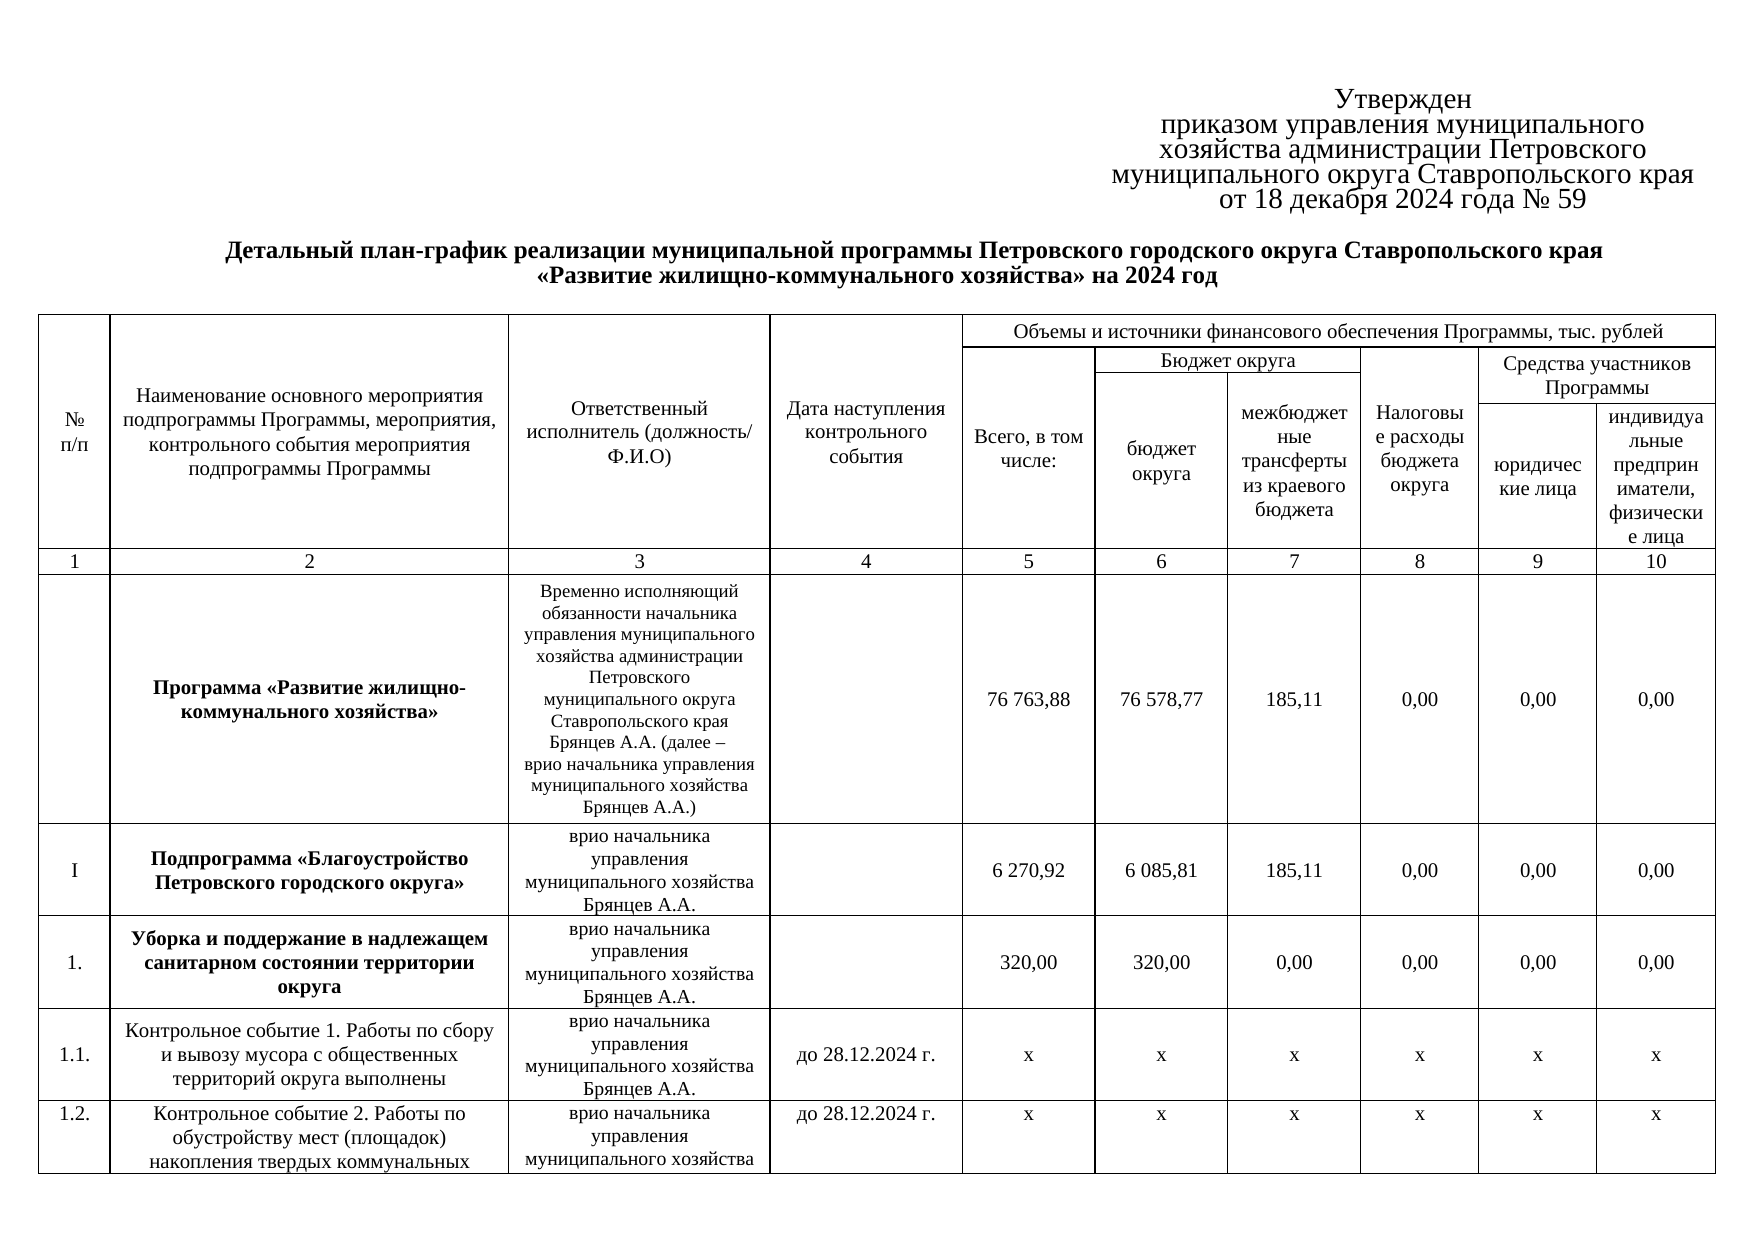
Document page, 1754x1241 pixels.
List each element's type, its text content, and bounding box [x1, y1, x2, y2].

table_cell индивидуальные предприниматели, физические лица [1597, 404, 1715, 548]
text Детальный план-график реализации муниципальной программы Петровского городского округа Ставропольского края «Развитие жилищно-коммунального хозяйства» на 2024 год [118, 239, 1636, 289]
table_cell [111, 1101, 508, 1173]
table_cell 0,00 [1597, 575, 1715, 823]
table_cell х [1096, 1101, 1227, 1173]
table_cell 7 [1228, 549, 1360, 573]
table_cell 0,00 [1361, 824, 1478, 915]
table_cell 10 [1597, 549, 1715, 573]
table_cell Уборка и поддержание в надлежащем санитарном состоянии территории округа [111, 916, 508, 1008]
table_cell юридические лица [1479, 404, 1596, 548]
table_cell [771, 824, 962, 915]
table_cell х [1597, 1009, 1715, 1100]
table_cell бюджет округа [1096, 373, 1227, 548]
table_cell 0,00 [1479, 916, 1596, 1008]
table_cell х [1361, 1101, 1478, 1173]
table_cell 185,11 [1228, 824, 1360, 915]
table_cell 6 085,81 [1096, 824, 1227, 915]
table_cell межбюджетные трансферты из краевого бюджета [1228, 373, 1360, 548]
table_cell 4 [771, 549, 962, 573]
table_cell 8 [1361, 549, 1478, 573]
table_cell [39, 575, 109, 823]
table_cell х [963, 1101, 1094, 1173]
table_header Ответственный исполнитель (должность/ Ф.И.О) [509, 315, 769, 548]
table_cell Средства участников Программы [1479, 348, 1715, 403]
table_header Объемы и источники финансового обеспечения Программы, тыс. рублей [963, 315, 1715, 346]
table_cell до 28.12.2024 г. [771, 1101, 962, 1173]
table_cell 0,00 [1597, 916, 1715, 1008]
table_cell врио начальника управления муниципального хозяйства Брянцев А.А. [509, 916, 769, 1008]
table_cell [771, 916, 962, 1008]
table_cell І [39, 824, 109, 915]
table_cell 1 [39, 549, 109, 573]
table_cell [509, 1101, 769, 1173]
table_cell 0,00 [1479, 824, 1596, 915]
table_cell врио начальника управления муниципального хозяйства Брянцев А.А. [509, 1009, 769, 1100]
table_cell х [1096, 1009, 1227, 1100]
table_cell Всего, в том числе: [963, 348, 1094, 548]
table_cell Временно исполняющий обязанности начальника управления муниципального хозяйства администрации Петровского муниципального округа Ставропольского края Брянцев А.А. (далее – врио начальника управления муниципального хозяйства Брянцев А.А.) [509, 575, 769, 823]
table_header Утвержден приказом управления муниципального хозяйства администрации Петровского муниципального округа Ставропольского края от 18 декабря 2024 года № 59 [1093, 89, 1713, 214]
table_cell 320,00 [963, 916, 1094, 1008]
table_cell 0,00 [1361, 916, 1478, 1008]
table_cell 6 [1096, 549, 1227, 573]
table_cell 185,11 [1228, 575, 1360, 823]
table_cell [771, 575, 962, 823]
table_cell х [1479, 1101, 1596, 1173]
table_header Наименование основного мероприятия подпрограммы Программы, мероприятия, контрольного события мероприятия подпрограммы Программы [111, 315, 508, 548]
table_cell 0,00 [1228, 916, 1360, 1008]
table_cell 1.1. [39, 1009, 109, 1100]
table_cell х [1228, 1101, 1360, 1173]
table_cell х [1228, 1009, 1360, 1100]
table_cell Подпрограмма «Благоустройство Петровского городского округа» [111, 824, 508, 915]
table_cell 76 763,88 [963, 575, 1094, 823]
table_cell х [1479, 1009, 1596, 1100]
table_cell Налоговые расходы бюджета округа [1361, 348, 1478, 548]
table_cell Бюджет округа [1096, 348, 1360, 372]
table_cell 1.2. [39, 1101, 109, 1173]
table_cell 320,00 [1096, 916, 1227, 1008]
table_header № п/п [39, 315, 109, 548]
table_cell 0,00 [1479, 575, 1596, 823]
table_cell 2 [111, 549, 508, 573]
table_header Дата наступления контрольного события [771, 315, 962, 548]
table_cell 9 [1479, 549, 1596, 573]
table_cell 3 [509, 549, 769, 573]
table_cell х [1361, 1009, 1478, 1100]
table_cell 6 270,92 [963, 824, 1094, 915]
table_cell до 28.12.2024 г. [771, 1009, 962, 1100]
table_cell х [1597, 1101, 1715, 1173]
table_cell х [963, 1009, 1094, 1100]
table_cell Программа «Развитие жилищно-коммунального хозяйства» [111, 575, 508, 823]
table_cell врио начальника управления муниципального хозяйства Брянцев А.А. [509, 824, 769, 915]
table_cell 5 [963, 549, 1094, 573]
table_cell 0,00 [1361, 575, 1478, 823]
table_cell 1. [39, 916, 109, 1008]
table_cell 76 578,77 [1096, 575, 1227, 823]
table_cell 0,00 [1597, 824, 1715, 915]
table_cell Контрольное событие 1. Работы по сбору и вывозу мусора с общественных территорий округа выполнены [111, 1009, 508, 1100]
